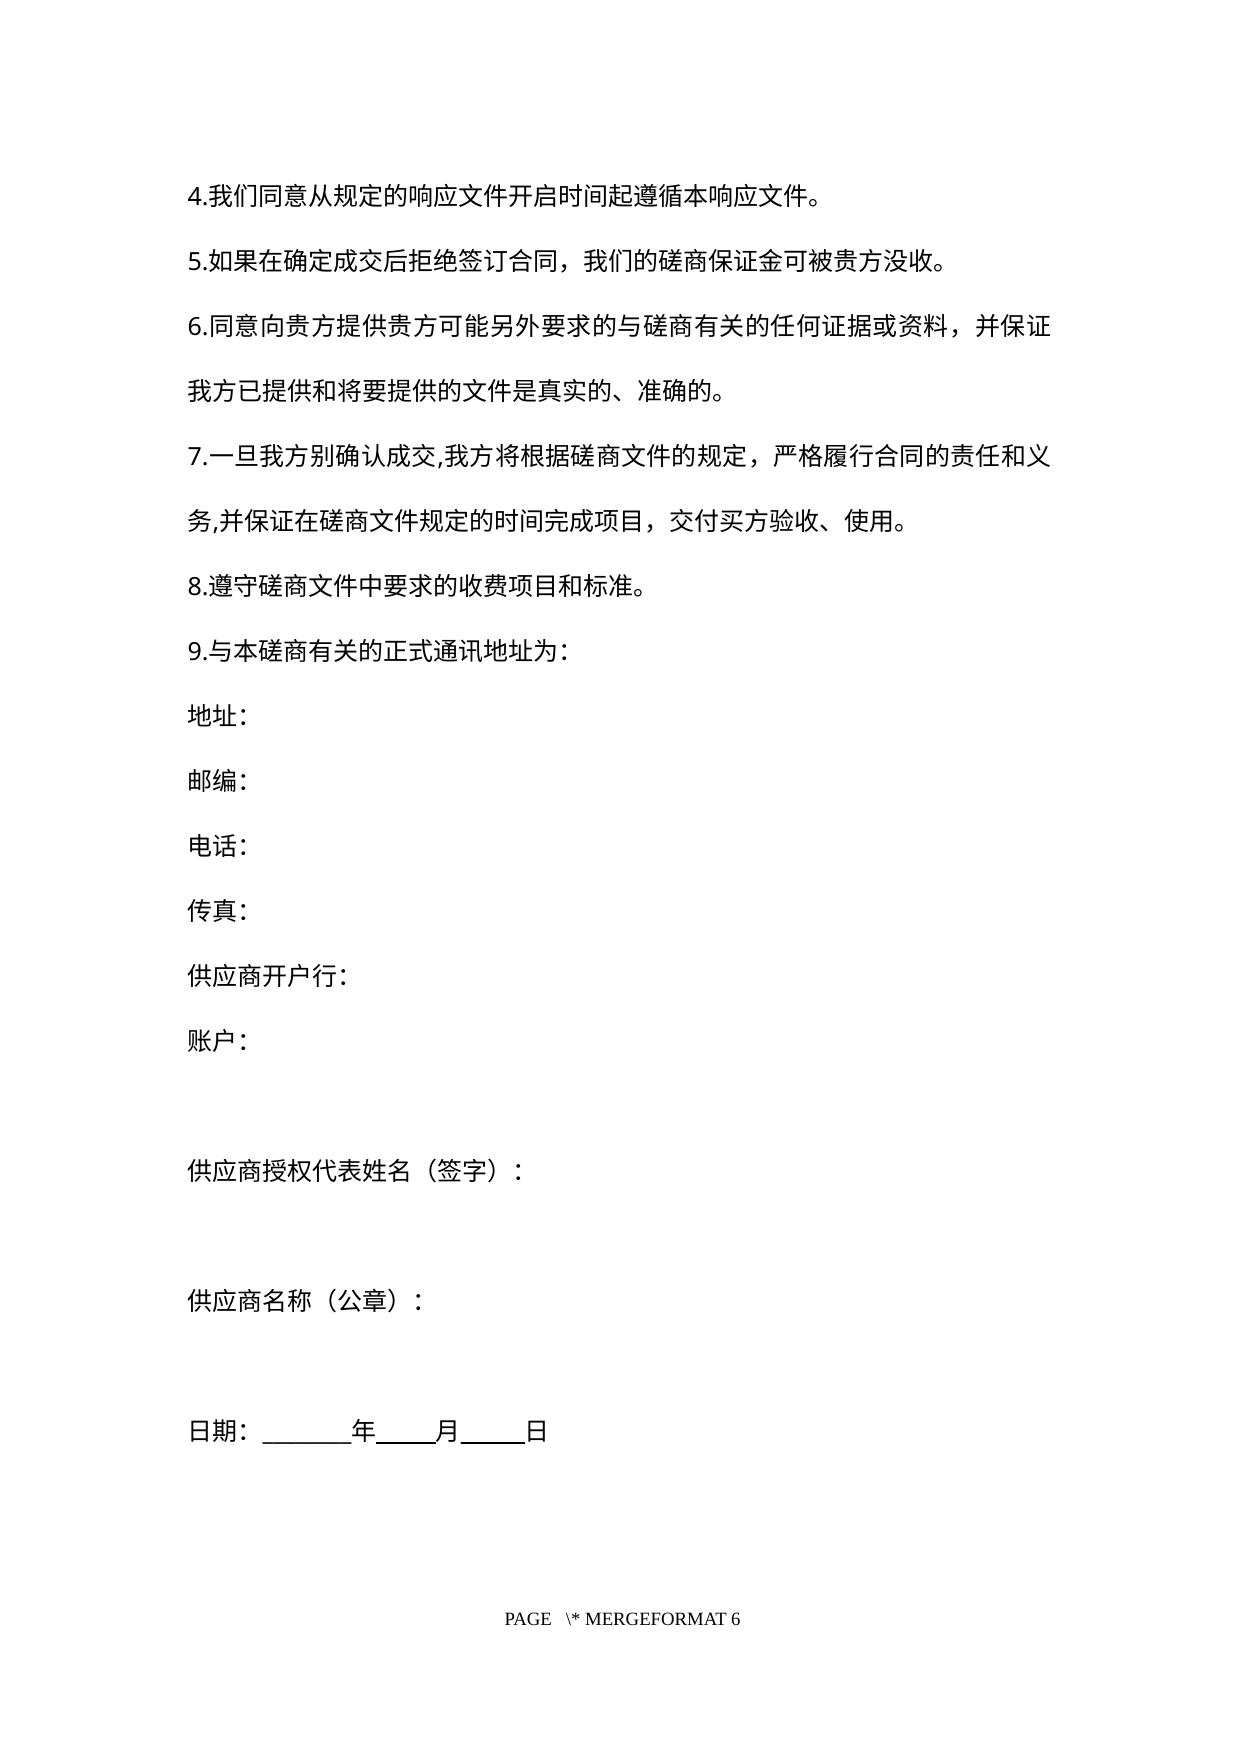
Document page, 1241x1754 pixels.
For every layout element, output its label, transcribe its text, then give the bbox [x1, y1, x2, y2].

text 5.如果在确定成交后拒绝签订合同，我们的磋商保证金可被贵方没收。 [187, 227, 1053, 292]
text 供应商开户行： [187, 942, 1053, 1007]
text 8.遵守磋商文件中要求的收费项目和标准。 [187, 552, 1053, 617]
text 供应商授权代表姓名（签字）： [187, 1137, 1053, 1202]
text 6.同意向贵方提供贵方可能另外要求的与磋商有关的任何证据或资料，并保证我方已提供和将要提供的文件是真实的、准确的。 [187, 292, 1053, 422]
text 邮编： [187, 747, 1053, 812]
text 电话： [187, 812, 1053, 877]
text 账户： [187, 1007, 1053, 1072]
text 日期：________年_ __月__ __日 [187, 1397, 1053, 1462]
text 4.我们同意从规定的响应文件开启时间起遵循本响应文件。 [187, 162, 1053, 227]
text 供应商名称（公章）： [187, 1267, 1053, 1332]
text 7.一旦我方别确认成交,我方将根据磋商文件的规定，严格履行合同的责任和义务,并保证在磋商文件规定的时间完成项目，交付买方验收、使用。 [187, 422, 1053, 552]
text 9.与本磋商有关的正式通讯地址为： [187, 617, 1053, 682]
text 地址： [187, 682, 1053, 747]
text 传真： [187, 877, 1053, 942]
